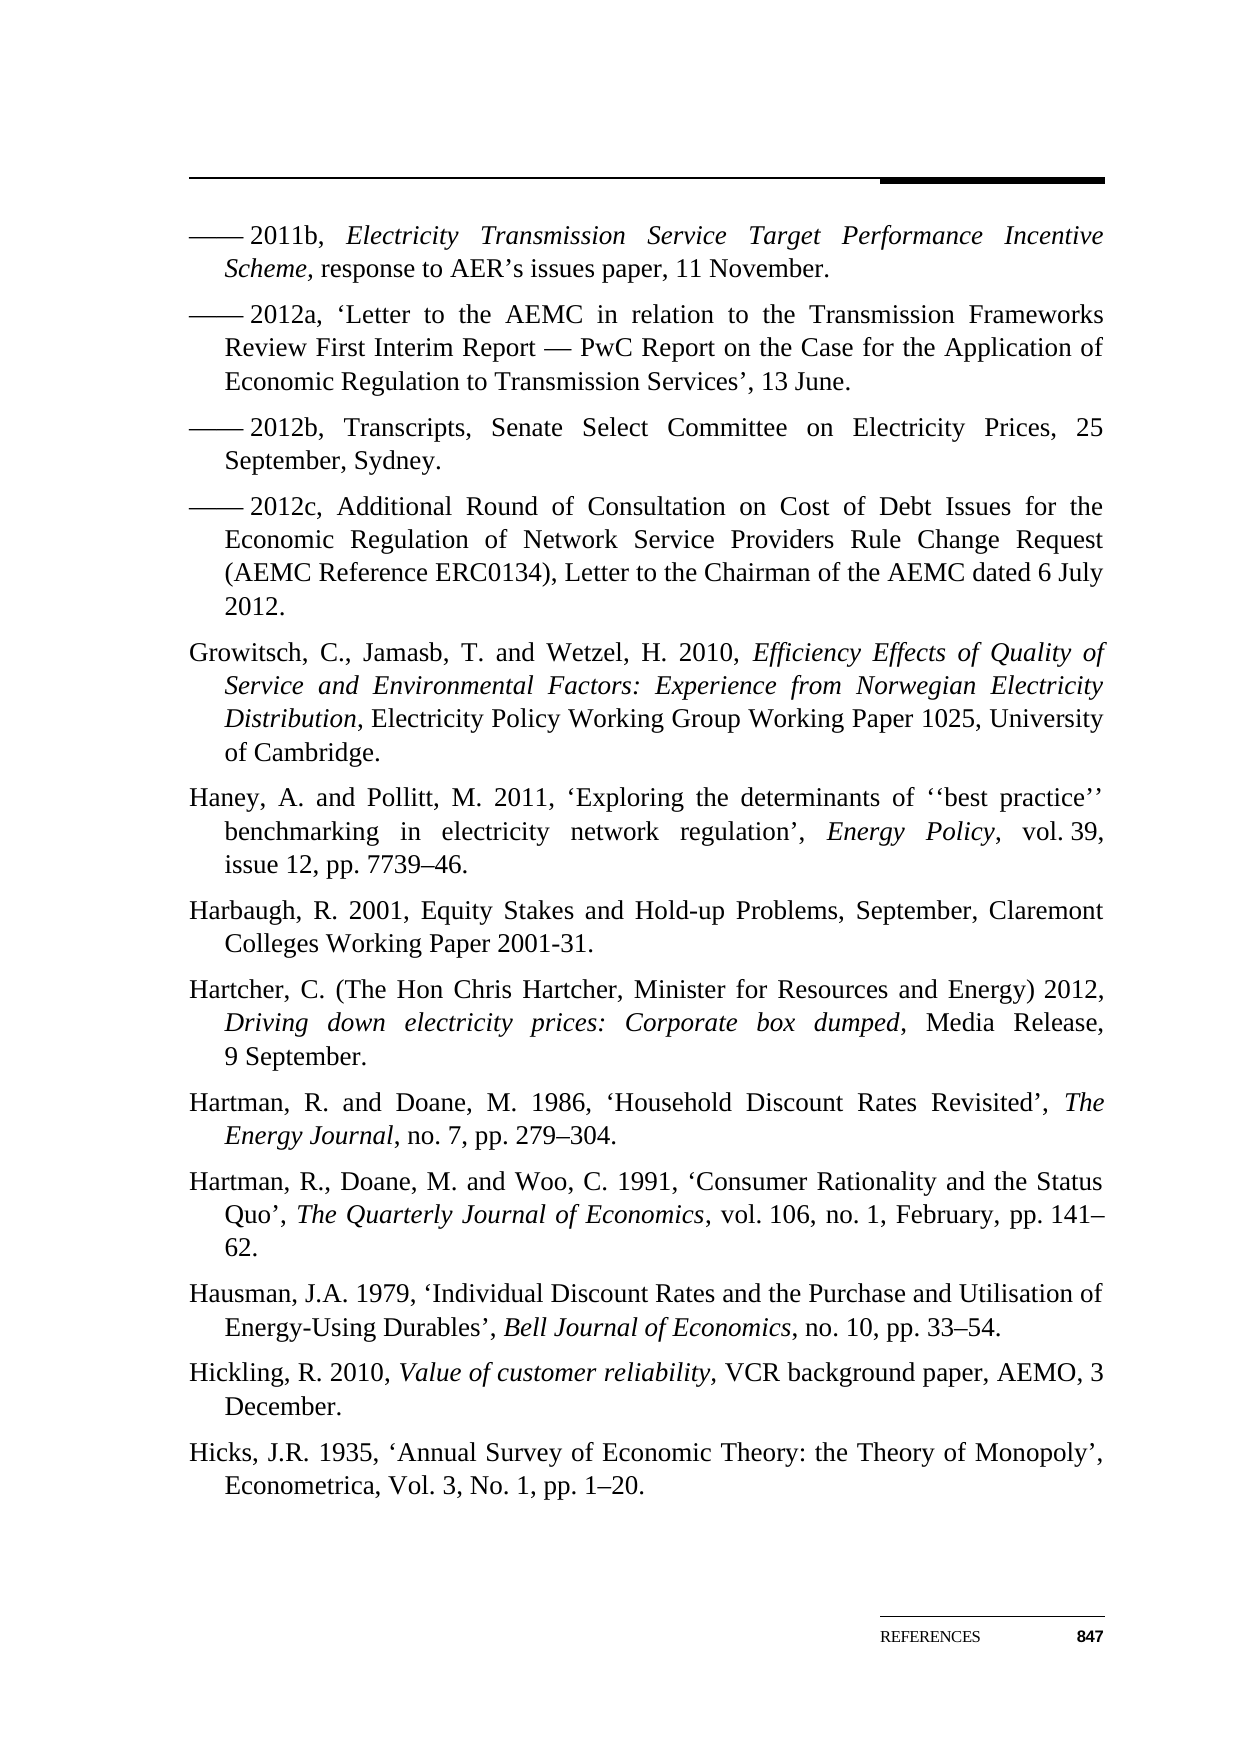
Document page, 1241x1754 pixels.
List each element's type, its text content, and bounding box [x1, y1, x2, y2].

text —— 2012b, Transcripts, Senate Select Committee on Electricity Prices, 25 September, Sydney. [189, 408, 1104, 475]
text Hicks, J.R. 1935, ‘Annual Survey of Economic Theory: the Theory of Monopoly’, Econometrica, Vol. 3, No. 1, pp. 1–20. [189, 1433, 1104, 1500]
text —— 2012c, Additional Round of Consultation on Cost of Debt Issues for the Economic Regulation of Network Service Providers Rule Change Request (AEMC Reference ERC0134), Letter to the Chairman of the AEMC dated 6 July 2012. [189, 488, 1104, 621]
text Harbaugh, R. 2001, Equity Stakes and Hold-up Problems, September, Claremont Colleges Working Paper 2001-31. [189, 892, 1104, 958]
text Haney, A. and Pollitt, M. 2011, ‘Exploring the determinants of ‘‘best practice’’ benchmarking in electricity network regulation’, Energy Policy, vol. 39, issue 12, pp. 7739–46. [189, 779, 1104, 879]
text Hartman, R., Doane, M. and Woo, C. 1991, ‘Consumer Rationality and the Status Quo’, The Quarterly Journal of Economics, vol. 106, no. 1, February, pp. 141–62. [189, 1163, 1104, 1263]
text Hartman, R. and Doane, M. 1986, ‘Household Discount Rates Revisited’, The Energy Journal, no. 7, pp. 279–304. [189, 1083, 1104, 1150]
text Hausman, J.A. 1979, ‘Individual Discount Rates and the Purchase and Utilisation of Energy-Using Durables’, Bell Journal of Economics, no. 10, pp. 33–54. [189, 1275, 1104, 1342]
text —— 2012a, ‘Letter to the AEMC in relation to the Transmission Frameworks Review First Interim Report — PwC Report on the Case for the Application of Economic Regulation to Transmission Services’, 13 June. [189, 296, 1104, 396]
text Hickling, R. 2010, Value of customer reliability, VCR background paper, AEMO, 3 December. [189, 1354, 1104, 1421]
text Hartcher, C. (The Hon Chris Hartcher, Minister for Resources and Energy) 2012, Driving down electricity prices: Corporate box dumped, Media Release, 9 September. [189, 971, 1104, 1071]
text Growitsch, C., Jamasb, T. and Wetzel, H. 2010, Efficiency Effects of Quality of Service and Environmental Factors: Experience from Norwegian Electricity Distribution, Electricity Policy Working Group Working Paper 1025, University of Cambridge. [189, 633, 1104, 767]
text —— 2011b, Electricity Transmission Service Target Performance Incentive Scheme, response to AER’s issues paper, 11 November. [189, 217, 1104, 283]
